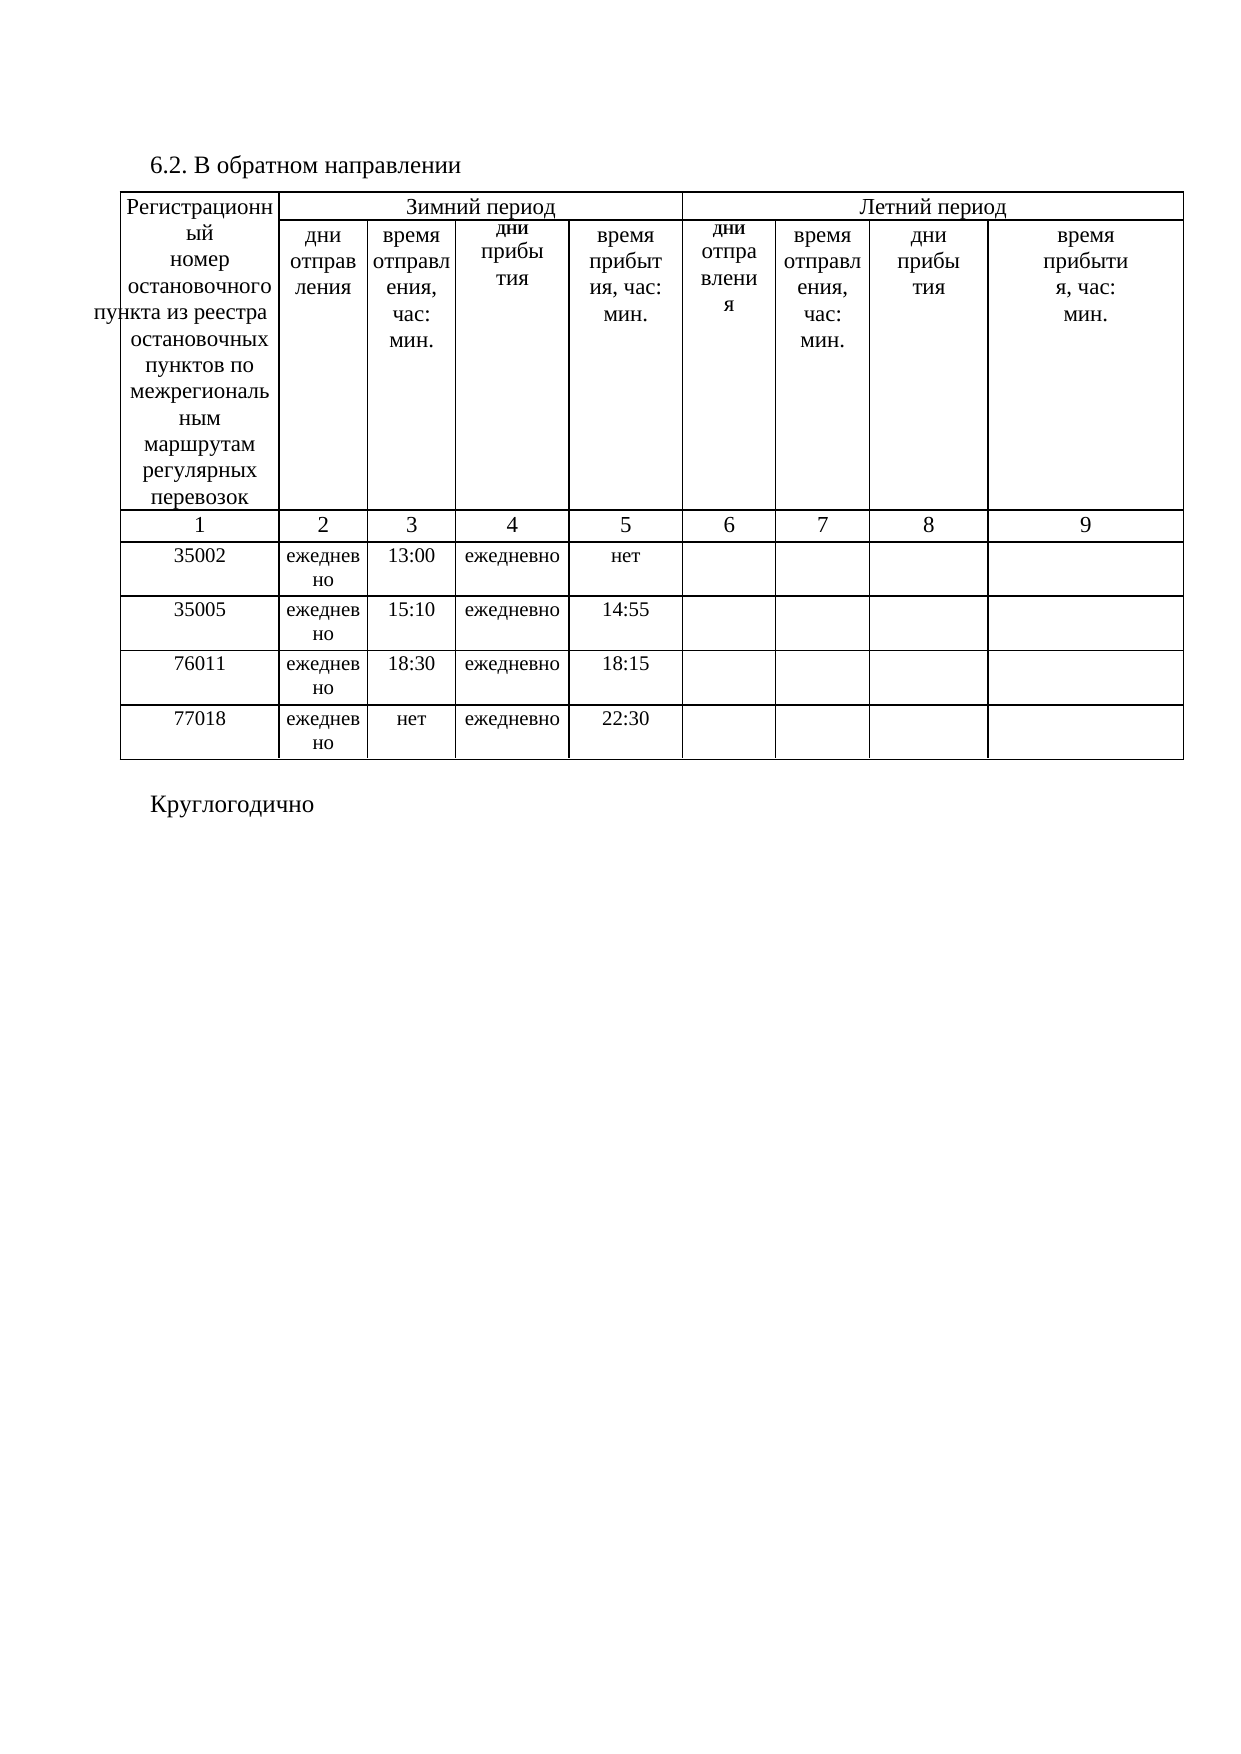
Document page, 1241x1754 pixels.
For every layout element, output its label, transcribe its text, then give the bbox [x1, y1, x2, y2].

table_cell 14:55 [570, 597, 682, 650]
table_cell [683, 651, 775, 704]
table_header Летний период [683, 193, 1183, 219]
table_cell ежедневно [456, 706, 568, 758]
table_cell [683, 706, 775, 758]
table_cell [989, 597, 1183, 650]
table_cell [776, 706, 869, 758]
table_cell 4 [456, 511, 568, 541]
table_header Регистрационный номер остановочного пункта из реестра остановочных пунктов по межрегиональным маршрутам регулярных перевозок [121, 193, 278, 509]
text Круглогодично [150, 789, 1090, 817]
table_cell ежедневно [456, 651, 568, 704]
table_cell ежедневно [280, 597, 367, 650]
table_cell [870, 597, 987, 650]
table_cell 13:00 [368, 543, 455, 595]
table_cell [683, 543, 775, 595]
table_cell [870, 706, 987, 758]
table_cell время прибыт ия, час: мин. [570, 221, 682, 509]
table_cell время прибыти я, час: мин. [989, 221, 1183, 509]
table_cell [776, 651, 869, 704]
table_cell ДНИ прибы тия [456, 221, 568, 509]
table_cell 35002 [121, 543, 278, 595]
table_cell 18:30 [368, 651, 455, 704]
table_cell дни отправ ления [280, 221, 367, 509]
table_cell 1 [121, 511, 278, 541]
table_cell время отправл ения, час: мин. [776, 221, 869, 509]
text 6.2. В обратном направлении [150, 150, 1090, 179]
table_cell [870, 651, 987, 704]
table_cell ежедневно [280, 651, 367, 704]
table_cell 5 [570, 511, 682, 541]
table_cell время отправл ения, час: мин. [368, 221, 455, 509]
table_cell [989, 706, 1183, 758]
table_cell [989, 651, 1183, 704]
table_cell ежедневно [456, 543, 568, 595]
table_cell ежедневно [456, 597, 568, 650]
table_cell 3 [368, 511, 455, 541]
table_cell 77018 [121, 706, 278, 758]
table_cell 76011 [121, 651, 278, 704]
table_cell [989, 543, 1183, 595]
table_cell 6 [683, 511, 775, 541]
table_cell дни прибы тия [870, 221, 987, 509]
table_header Зимний период [280, 193, 682, 219]
table_cell 8 [870, 511, 987, 541]
table_cell [776, 597, 869, 650]
table_cell 18:15 [570, 651, 682, 704]
table_cell 35005 [121, 597, 278, 650]
table_cell 7 [776, 511, 869, 541]
table_cell 15:10 [368, 597, 455, 650]
table_cell ежедневно [280, 543, 367, 595]
table_cell 22:30 [570, 706, 682, 758]
table_cell 9 [989, 511, 1183, 541]
table_cell [870, 543, 987, 595]
table_cell нет [570, 543, 682, 595]
table_cell [683, 597, 775, 650]
table_cell ДНИ отпра влени я [683, 221, 775, 509]
table_cell нет [368, 706, 455, 758]
table_cell 2 [280, 511, 367, 541]
table_cell [776, 543, 869, 595]
table_cell ежедневно [280, 706, 367, 758]
